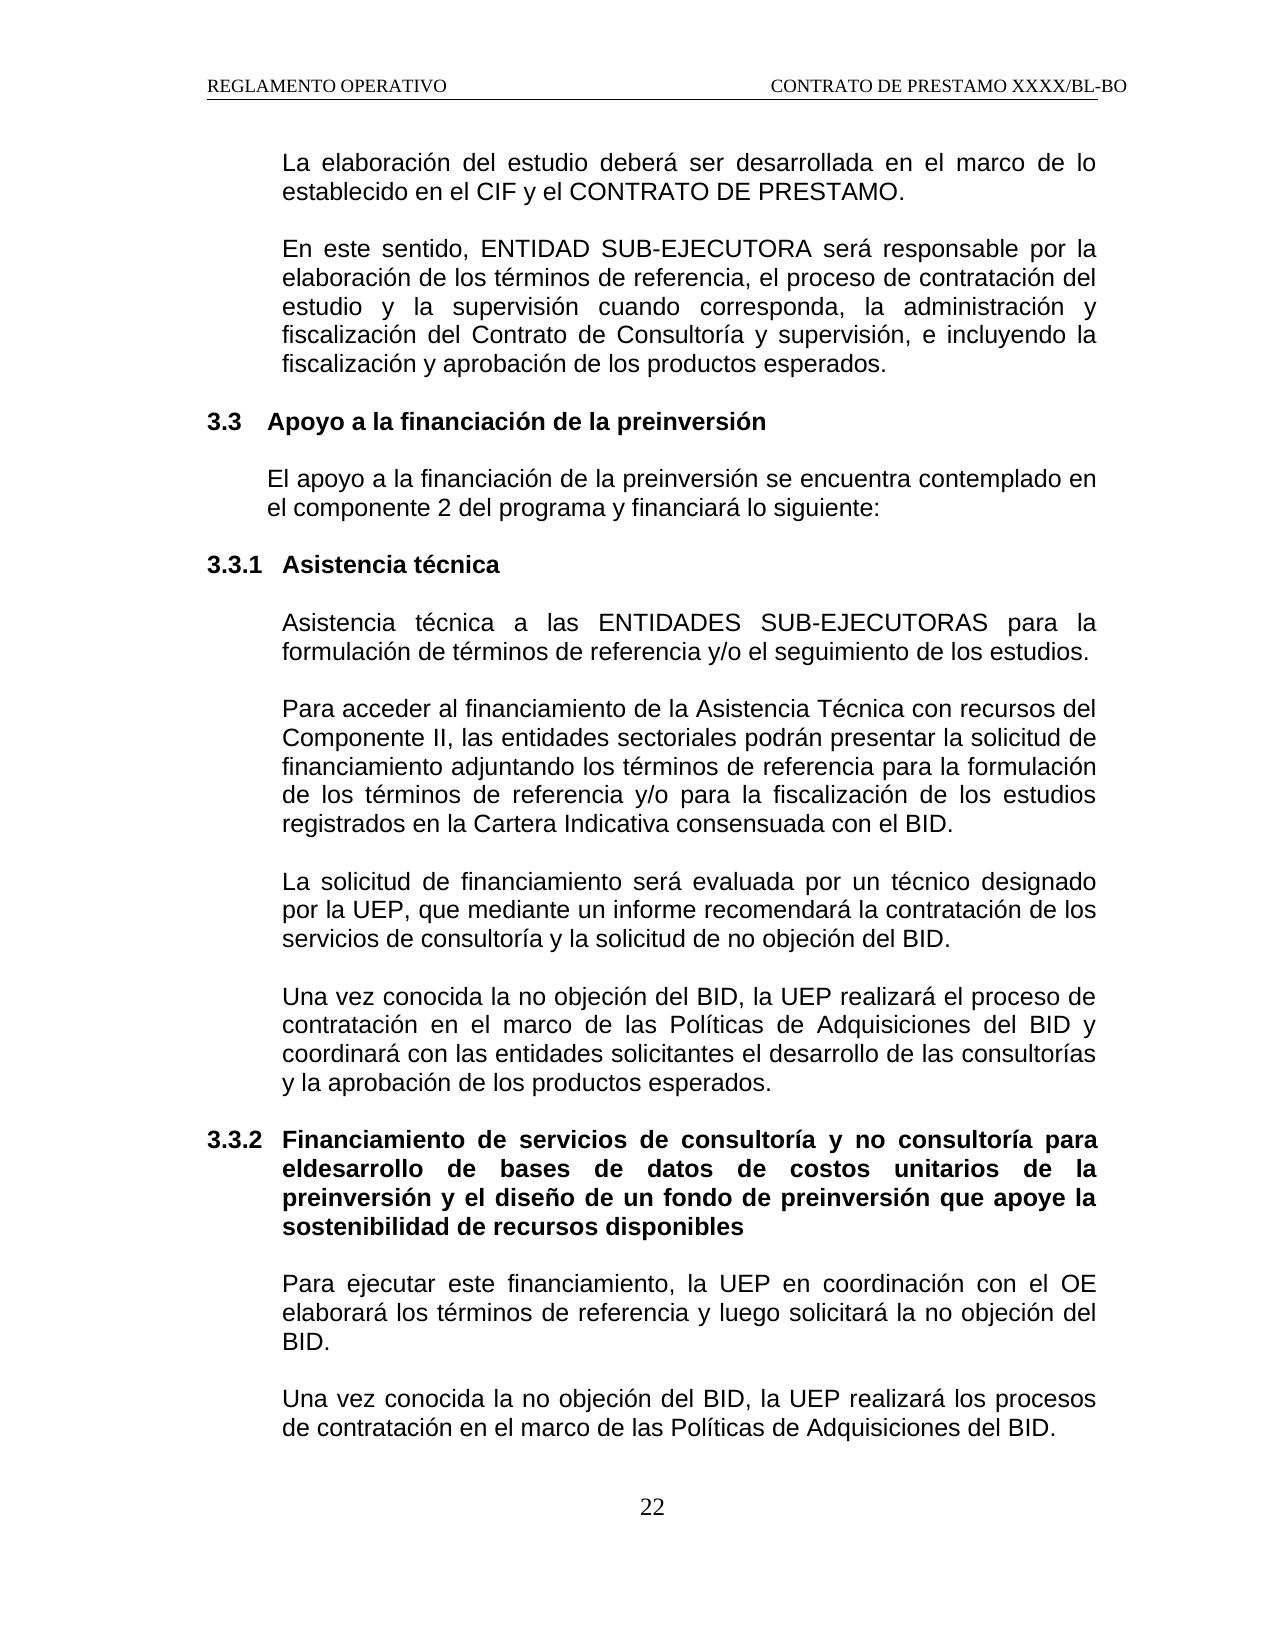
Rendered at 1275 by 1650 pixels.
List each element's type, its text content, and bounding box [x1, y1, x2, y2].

text Para ejecutar este financiamiento, la UEP en coordinación con el OE elaborará los términos de referencia y luego solicitará la no objeción del BID. [282, 1269, 1098, 1355]
text La elaboración del estudio deberá ser desarrollada en el marco de lo establecido en el CIF y el CONTRATO DE PRESTAMO. [282, 148, 1098, 205]
text Una vez conocida la no objeción del BID, la UEP realizará el proceso de contratación en el marco de las Políticas de Adquisiciones del BID y coordinará con las entidades solicitantes el desarrollo de las consultorías y la aprobación de los productos esperados. [282, 981, 1098, 1096]
text En este sentido, ENTIDAD SUB-EJECUTORA será responsable por la elaboración de los términos de referencia, el proceso de contratación del estudio y la supervisión cuando corresponda, la administración y fiscalización del Contrato de Consultoría y supervisión, e incluyendo la fiscalización y aprobación de los productos esperados. [282, 234, 1098, 378]
subtitle Asistencia técnica [207, 550, 1098, 579]
subtitle Financiamiento de servicios de consultoría y no consultoría para eldesarrollo de bases de datos de costos unitarios de la preinversión y el diseño de un fondo de preinversión que apoye la sostenibilidad de recursos disponibles [207, 1125, 1098, 1240]
text El apoyo a la financiación de la preinversión se encuentra contemplado en el componente 2 del programa y financiará lo siguiente: [267, 464, 1098, 521]
text Una vez conocida la no objeción del BID, la UEP realizará los procesos de contratación en el marco de las Políticas de Adquisiciones del BID. [282, 1384, 1098, 1441]
subtitle Apoyo a la financiación de la preinversión [207, 406, 1098, 435]
text Asistencia técnica a las ENTIDADES SUB-EJECUTORAS para la formulación de términos de referencia y/o el seguimiento de los estudios. [282, 608, 1098, 665]
text Para acceder al financiamiento de la Asistencia Técnica con recursos del Componente II, las entidades sectoriales podrán presentar la solicitud de financiamiento adjuntando los términos de referencia para la formulación de los términos de referencia y/o para la fiscalización de los estudios registrados en la Cartera Indicativa consensuada con el BID. [282, 694, 1098, 838]
text La solicitud de financiamiento será evaluada por un técnico designado por la UEP, que mediante un informe recomendará la contratación de los servicios de consultoría y la solicitud de no objeción del BID. [282, 866, 1098, 953]
